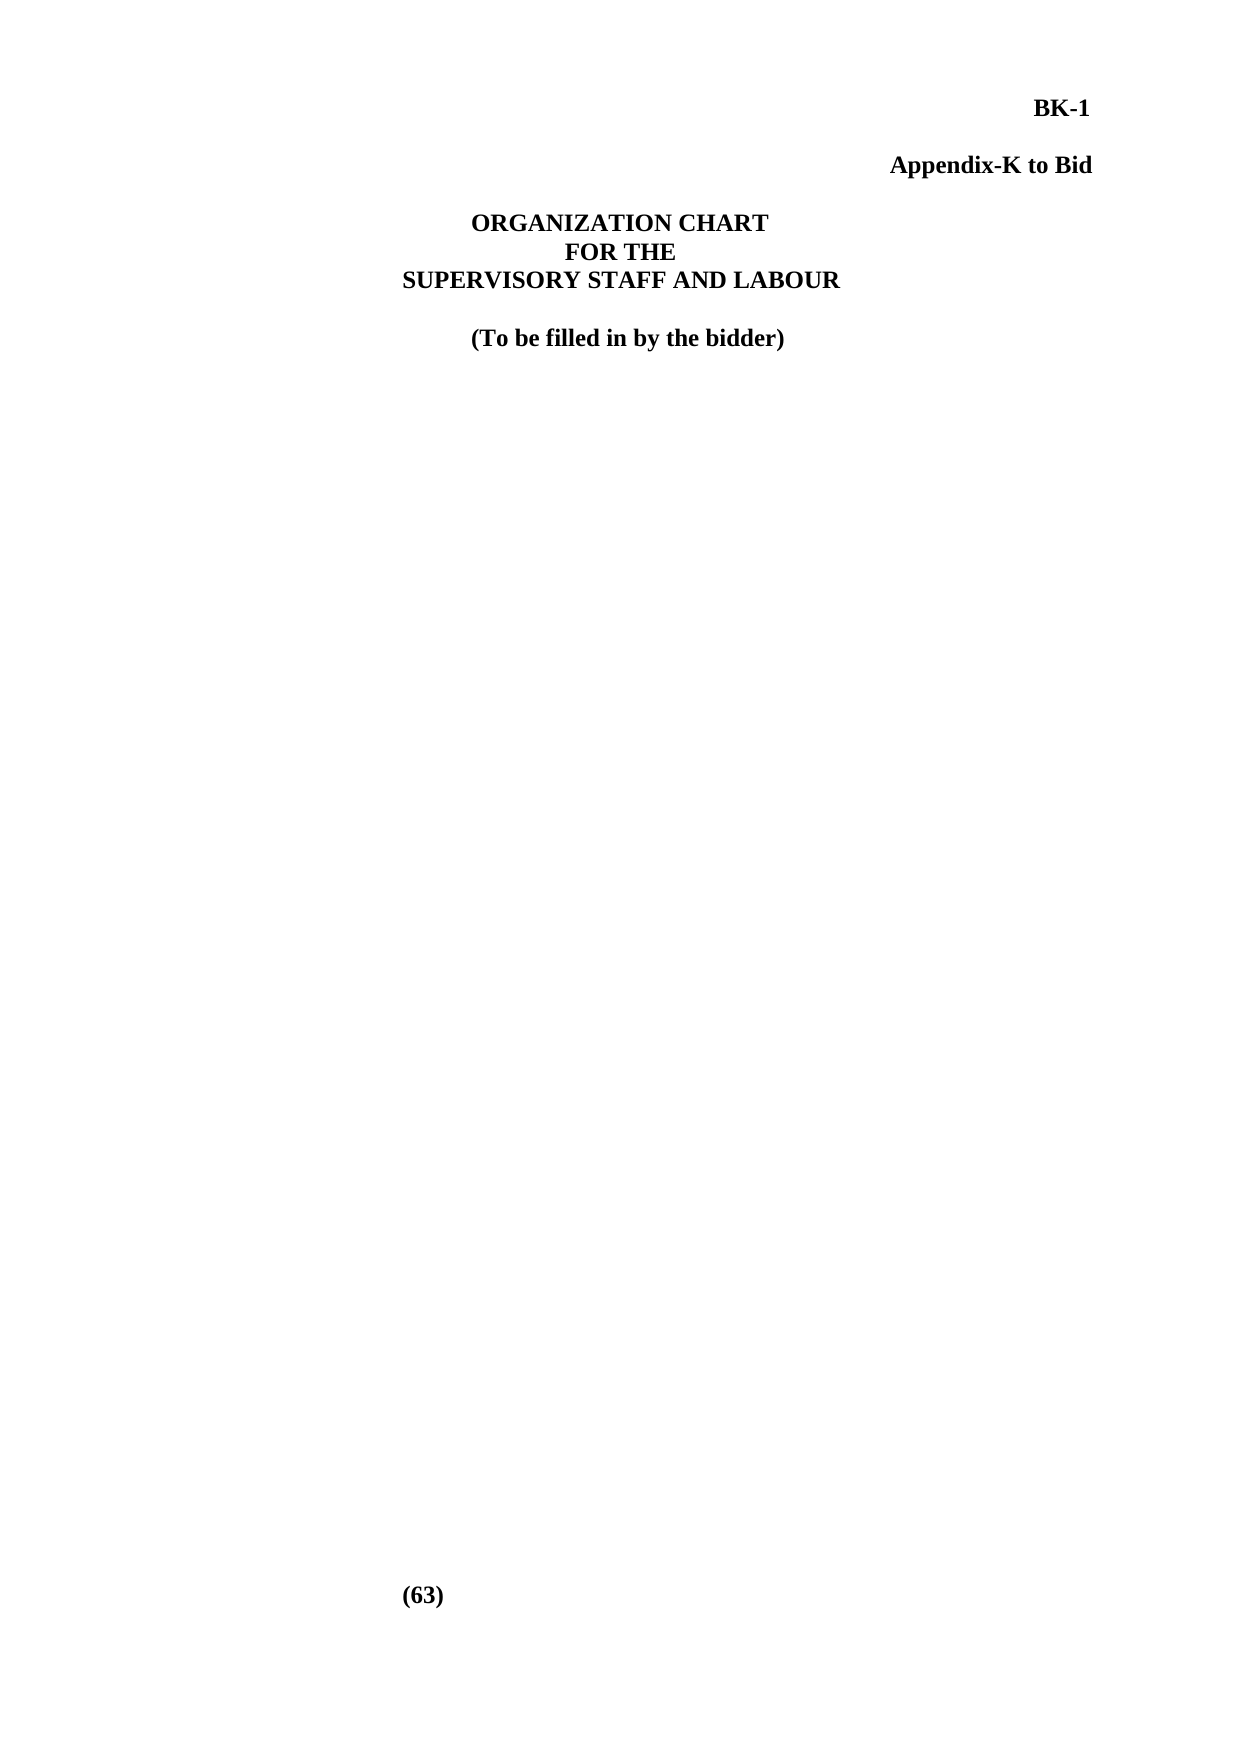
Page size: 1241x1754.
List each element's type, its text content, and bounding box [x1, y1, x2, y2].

text (63) [402, 1581, 1092, 1609]
text SUPERVISORY STAFF AND LABOUR [402, 266, 1092, 294]
text ORGANIZATION CHART [471, 208, 1092, 237]
text FOR THE [564, 237, 1092, 266]
text Appendix-K to Bid [402, 151, 1092, 179]
text BK-1 [402, 93, 1090, 122]
text (To be filled in by the bidder) [471, 323, 1092, 351]
